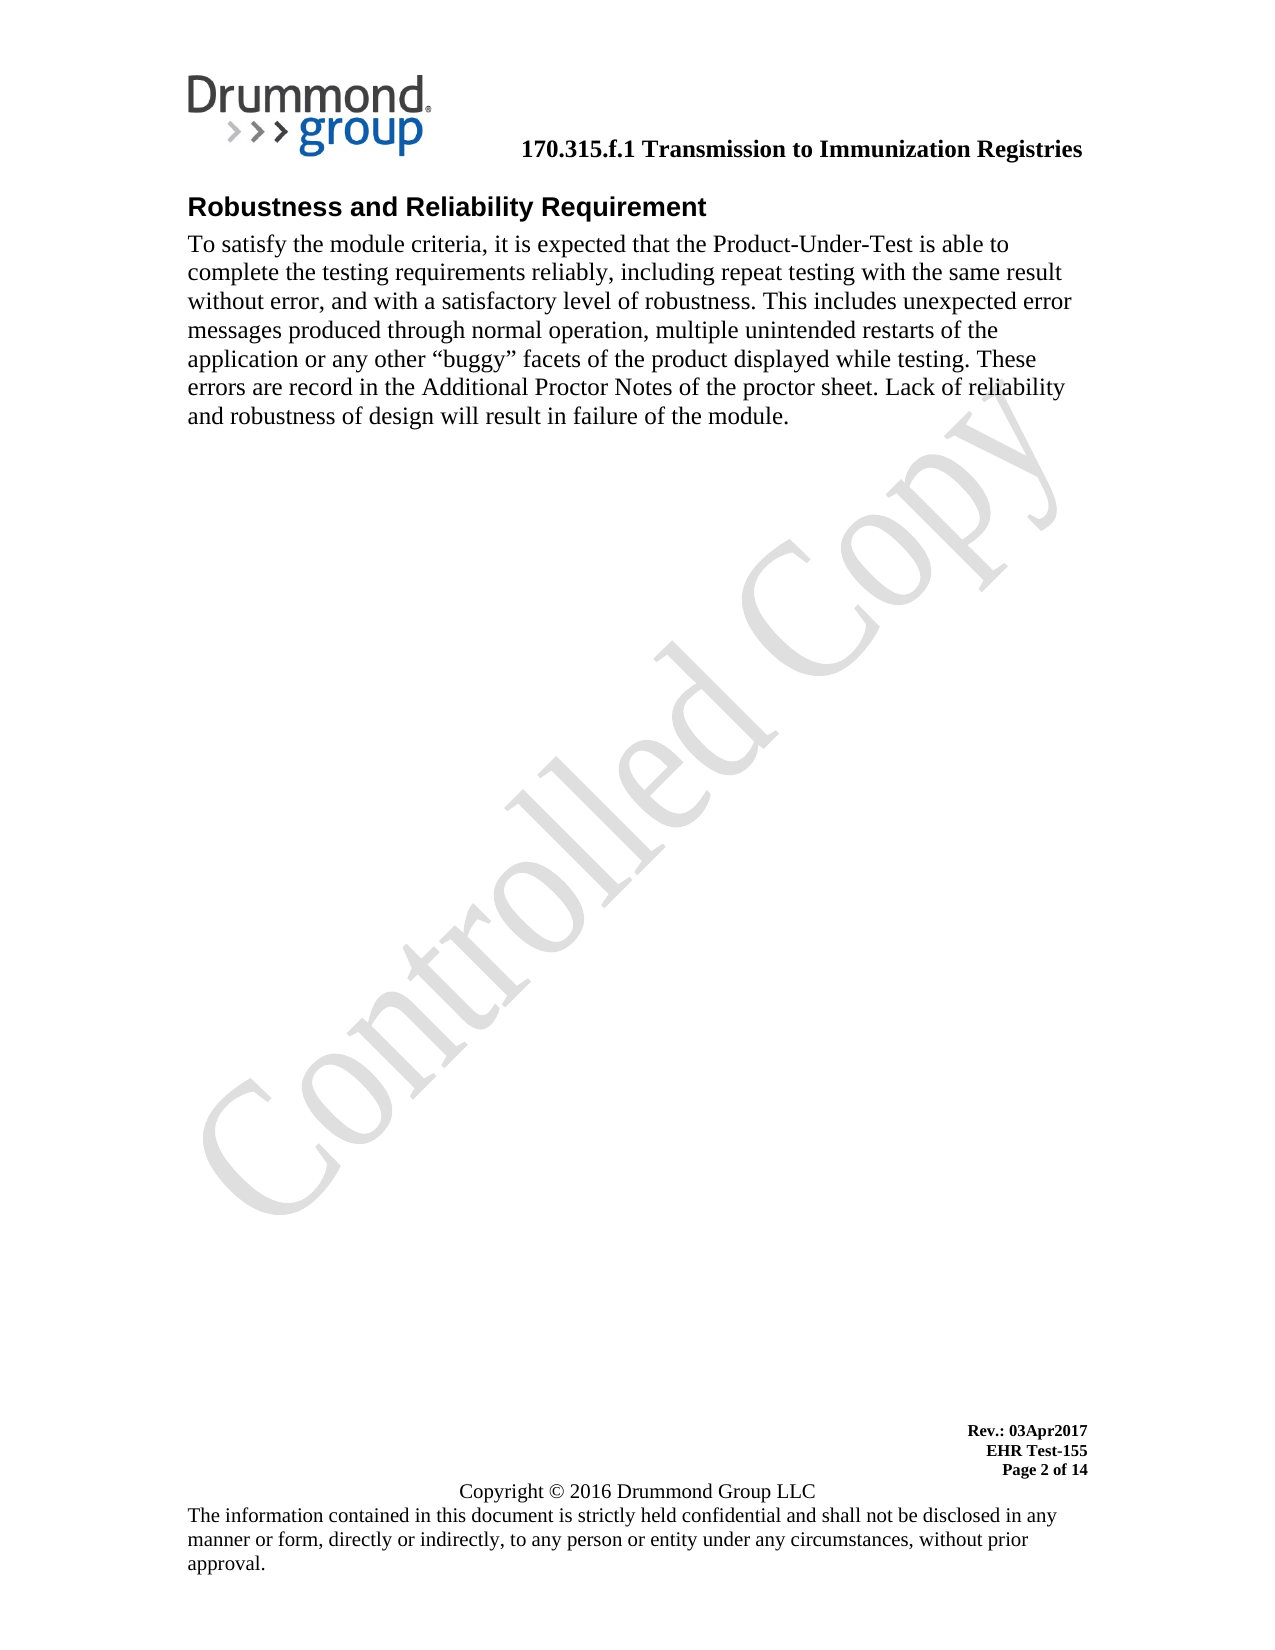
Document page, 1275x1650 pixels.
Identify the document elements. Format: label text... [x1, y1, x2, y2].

picture [187, 75, 433, 157]
text To satisfy the module criteria, it is expected that the Product-Under-Test is able to complete the testing requirements reliably, including repeat testing with the same result without error, and with a satisfactory level of robustness. This includes unexpected error messages produced through normal operation, multiple unintended restarts of the application or any other “buggy” facets of the product displayed while testing. These errors are record in the Additional Proctor Notes of the proctor sheet. Lack of reliability and robustness of design will result in failure of the module. [187, 229, 1087, 430]
subtitle Robustness and Reliability Requirement [187, 191, 1087, 222]
